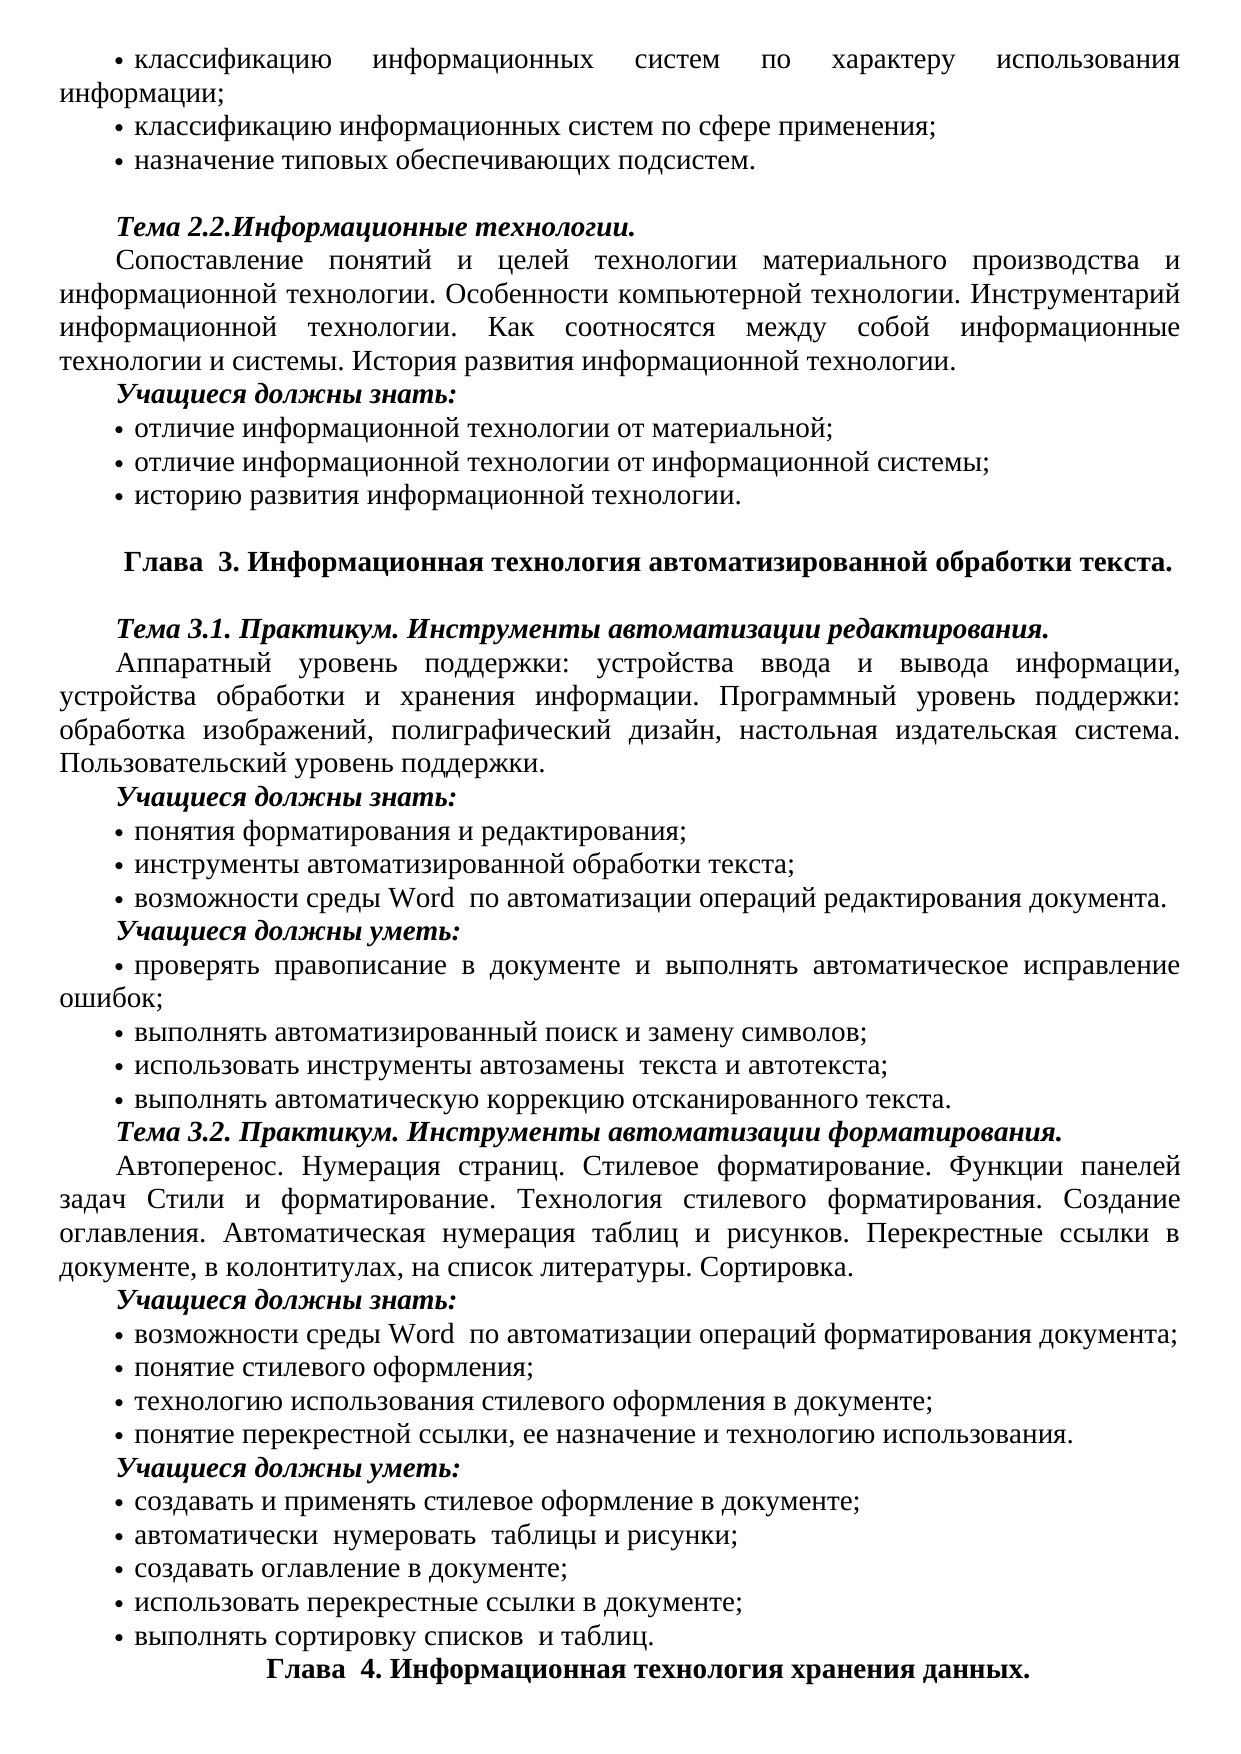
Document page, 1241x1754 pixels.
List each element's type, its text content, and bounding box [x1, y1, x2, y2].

list использовать перекрестные ссылки в документе; [59, 1584, 1181, 1618]
list автоматически нумеровать таблицы и рисунки; [59, 1517, 1181, 1551]
text Учащиеся должны знать: [59, 1282, 1181, 1316]
list выполнять автоматическую коррекцию отсканированного текста. [59, 1081, 1181, 1114]
list выполнять автоматизированный поиск и замену символов; [59, 1014, 1181, 1047]
list создавать и применять стилевое оформление в документе; [59, 1483, 1181, 1517]
list технологию использования стилевого оформления в документе; [59, 1383, 1181, 1416]
list назначение типовых обеспечивающих подсистем. [59, 142, 1181, 175]
list использовать инструменты автозамены текста и автотекста; [59, 1047, 1181, 1081]
list историю развития информационной технологии. [59, 477, 1181, 511]
text Аппаратный уровень поддержки: устройства ввода и вывода информации, устройства обработки и хранения информации. Программный уровень поддержки: обработка изображений, полиграфический дизайн, настольная издательская система. Пользовательский уровень поддержки. [59, 645, 1181, 779]
list выполнять сортировку списков и таблиц. [59, 1618, 1181, 1651]
list понятие стилевого оформления; [59, 1349, 1181, 1383]
text Учащиеся должны знать: [59, 377, 1181, 410]
list проверять правописание в документе и выполнять автоматическое исправление ошибок; [59, 947, 1181, 1014]
list отличие информационной технологии от материальной; [59, 410, 1181, 444]
text Тема 3.2. Практикум. Инструменты автоматизации форматирования. [59, 1114, 1181, 1148]
text Тема 3.1. Практикум. Инструменты автоматизации редактирования. [59, 611, 1181, 645]
text Автоперенос. Нумерация страниц. Стилевое форматирование. Функции панелей задач Стили и форматирование. Технология стилевого форматирования. Создание оглавления. Автоматическая нумерация таблиц и рисунков. Перекрестные ссылки в документе, в колонтитулах, на список литературы. Сортировка. [59, 1148, 1181, 1282]
text Учащиеся должны знать: [59, 779, 1181, 813]
text Учащиеся должны уметь: [59, 913, 1181, 947]
list классификацию информационных систем по характеру использования информации; [59, 41, 1181, 108]
text Учащиеся должны уметь: [59, 1450, 1181, 1483]
list инструменты автоматизированной обработки текста; [59, 846, 1181, 880]
list возможности среды Word по автоматизации операций редактирования документа. [59, 880, 1181, 913]
list отличие информационной технологии от информационной системы; [59, 444, 1181, 477]
text Сопоставление понятий и целей технологии материального производства и информационной технологии. Особенности компьютерной технологии. Инструментарий информационной технологии. Как соотносятся между собой информационные технологии и системы. История развития информационной технологии. [59, 242, 1181, 377]
list понятие перекрестной ссылки, ее назначение и технологию использования. [59, 1416, 1181, 1450]
text Тема 2.2.Информационные технологии. [59, 209, 1181, 242]
text Глава 3. Информационная технология автоматизированной обработки текста. [59, 544, 1181, 578]
list классификацию информационных систем по сфере применения; [59, 108, 1181, 142]
list создавать оглавление в документе; [59, 1551, 1181, 1584]
list возможности среды Word по автоматизации операций форматирования документа; [59, 1316, 1181, 1349]
list понятия форматирования и редактирования; [59, 813, 1181, 846]
text Глава 4. Информационная технология хранения данных. [59, 1651, 1181, 1685]
